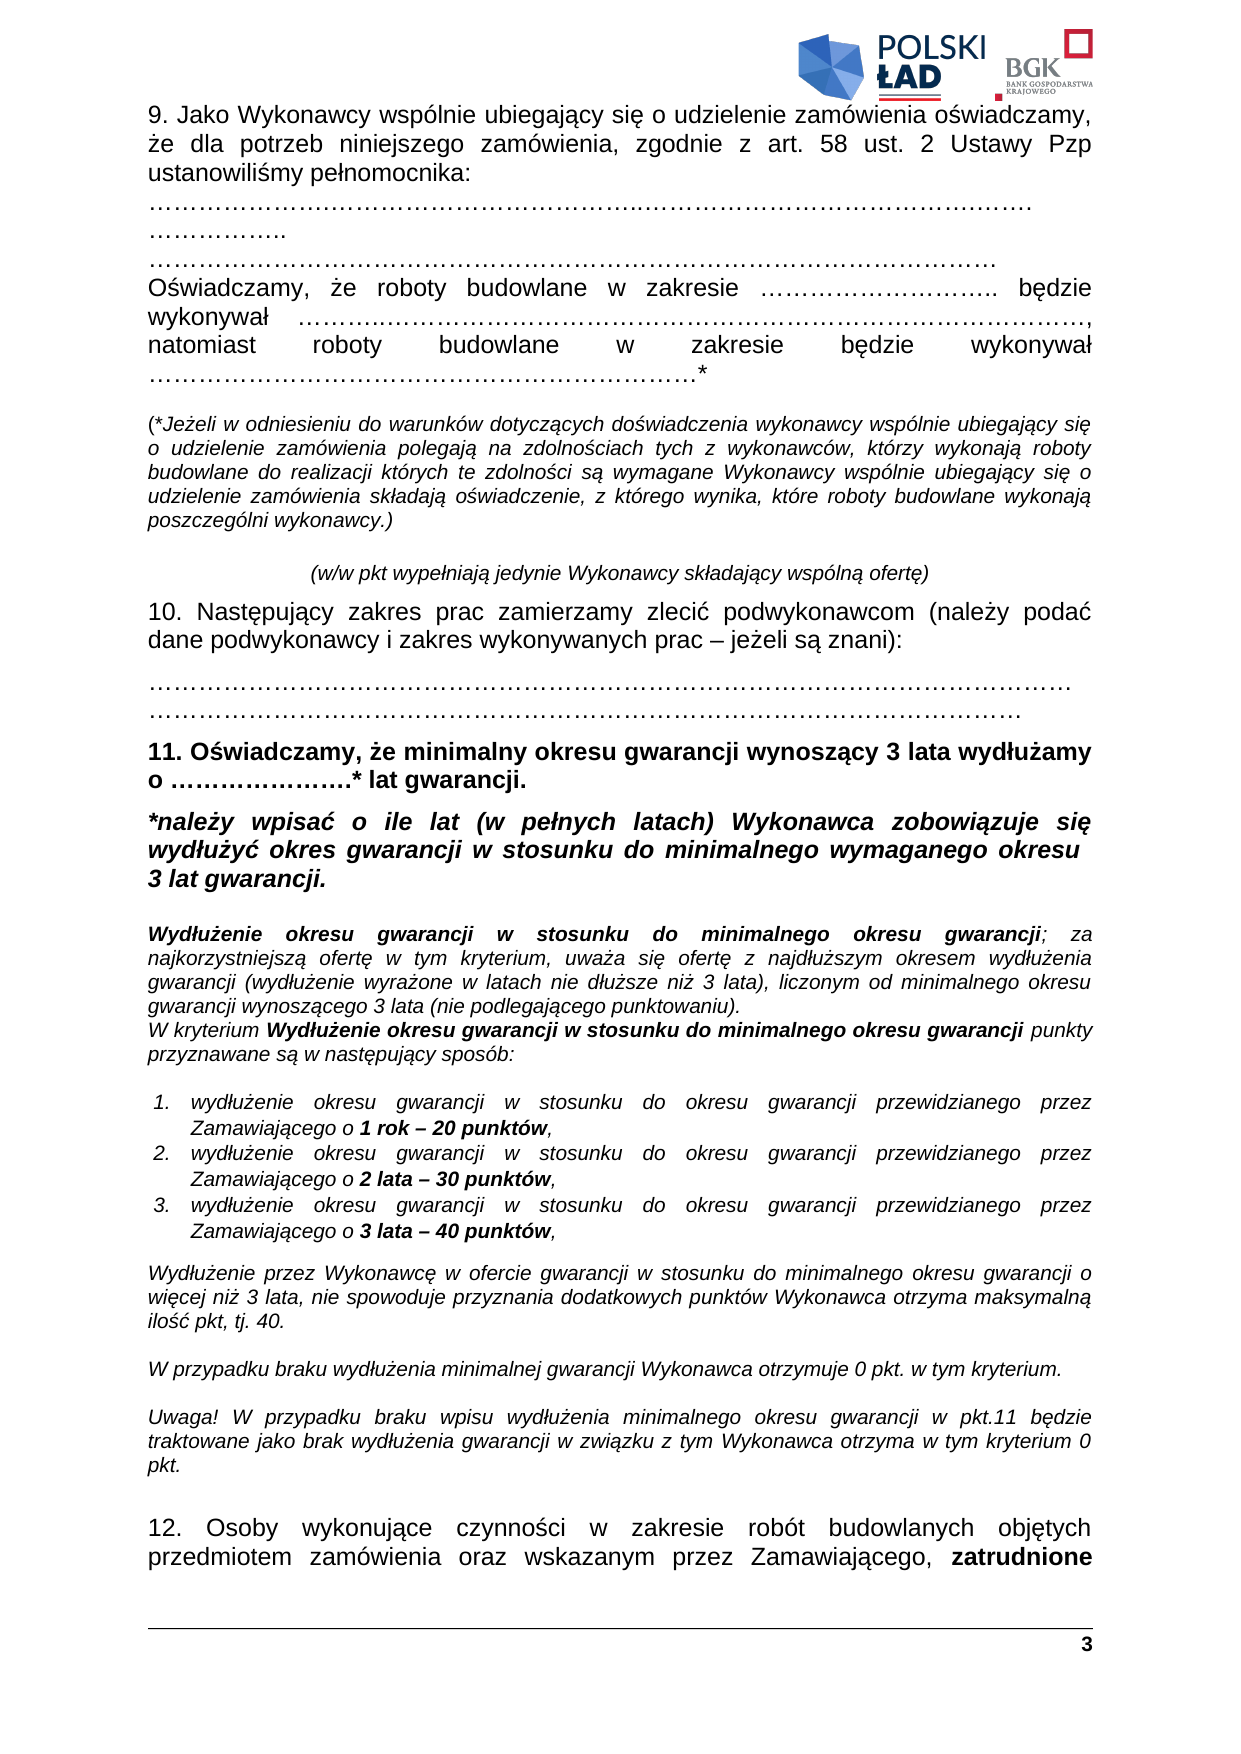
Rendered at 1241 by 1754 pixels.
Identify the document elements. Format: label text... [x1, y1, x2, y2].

text *należy wpisać o ile lat (w pełnych latach) Wykonawca zobowiązuje się wydłużyć okres gwarancji w stosunku do minimalnego wymaganego okresu 3 lat gwarancji. [148, 807, 1093, 893]
text 9. Jako Wykonawcy wspólnie ubiegający się o udzielenie zamówienia oświadczamy, że dla potrzeb niniejszego zamówienia, zgodnie z art. 58 ust. 2 Ustawy Pzp ustanowiliśmy pełnomocnika: [148, 100, 1093, 187]
list wydłużenie okresu gwarancji w stosunku do okresu gwarancji przewidzianego przez Zamawiającego o 1 rok – 20 punktów, [153, 1089, 1093, 1139]
text Wydłużenie okresu gwarancji w stosunku do minimalnego okresu gwarancji; za najkorzystniejszą ofertę w tym kryterium, uważa się ofertę z najdłuższym okresem wydłużenia gwarancji (wydłużenie wyrażone w latach nie dłuższe niż 3 lata), liczonym od minimalnego okresu gwarancji wynoszącego 3 lata (nie podlegającego punktowaniu). [148, 922, 1093, 1018]
text 11. Oświadczamy, że minimalny okresu gwarancji wynoszący 3 lata wydłużamy o ………………….* lat gwarancji. [148, 737, 1093, 794]
picture [995, 29, 1093, 101]
list wydłużenie okresu gwarancji w stosunku do okresu gwarancji przewidzianego przez Zamawiającego o 2 lata – 30 punktów, [153, 1141, 1093, 1191]
text Oświadczamy, że roboty budowlane w zakresie ……………………….. będzie wykonywał ………..…………………………………………………………………………, natomiast roboty budowlane w zakresie będzie wykonywał …………………………………………………………* [148, 273, 1093, 388]
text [148, 1513, 1093, 1571]
list wydłużenie okresu gwarancji w stosunku do okresu gwarancji przewidzianego przez Zamawiającego o 3 lata – 40 punktów, [153, 1193, 1093, 1243]
text (*Jeżeli w odniesieniu do warunków dotyczących doświadczenia wykonawcy wspólnie ubiegający się o udzielenie zamówienia polegają na zdolnościach tych z wykonawców, którzy wykonają roboty budowlane do realizacji których te zdolności są wymagane Wykonawcy wspólnie ubiegający się o udzielenie zamówienia składają oświadczenie, z którego wynika, które roboty budowlane wykonają poszczególni wykonawcy.) [148, 412, 1093, 532]
text W przypadku braku wydłużenia minimalnej gwarancji Wykonawca otrzymuje 0 pkt. w tym kryterium. [148, 1357, 1093, 1381]
picture [798, 34, 985, 101]
text (w/w pkt wypełniają jedynie Wykonawcy składający wspólną ofertę) [148, 560, 1093, 584]
text ……………………………………………………………………………………………………………………………………………………………………………………………… [148, 667, 1093, 724]
text 10. Następujący zakres prac zamierzamy zlecić podwykonawcom (należy podać dane podwykonawcy i zakres wykonywanych prac – jeżeli są znani): [148, 597, 1093, 654]
text W kryterium Wydłużenie okresu gwarancji w stosunku do minimalnego okresu gwarancji punkty przyznawane są w następujący sposób: [148, 1018, 1093, 1066]
text Wydłużenie przez Wykonawcę w ofercie gwarancji w stosunku do minimalnego okresu gwarancji o więcej niż 3 lata, nie spowoduje przyznania dodatkowych punktów Wykonawca otrzyma maksymalną ilość pkt, tj. 40. [148, 1261, 1093, 1333]
text ………………….………………………………..………………………………….…….……………..………………………………………………………………………………………… [148, 187, 1093, 273]
text Uwaga! W przypadku braku wpisu wydłużenia minimalnego okresu gwarancji w pkt.11 będzie traktowane jako brak wydłużenia gwarancji w związku z tym Wykonawca otrzyma w tym kryterium 0 pkt. [148, 1405, 1093, 1477]
